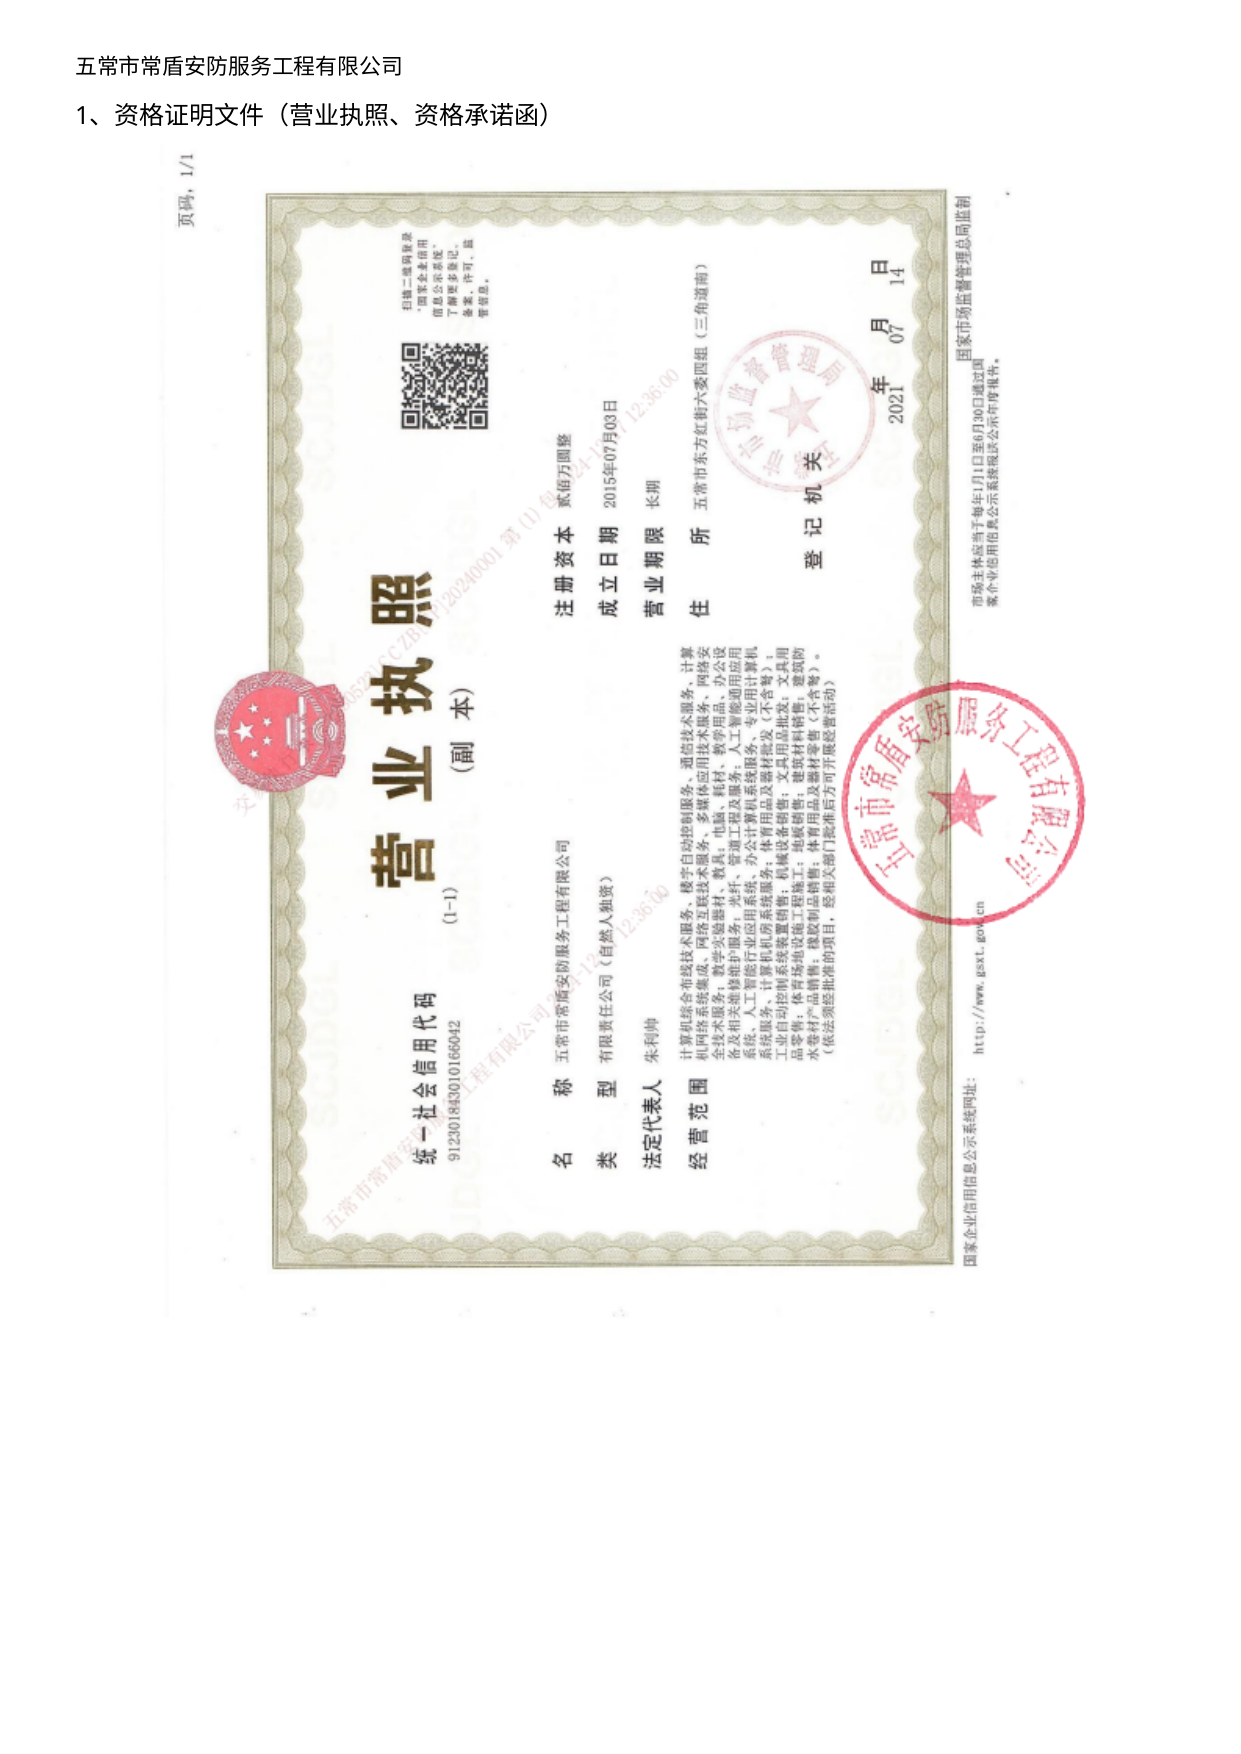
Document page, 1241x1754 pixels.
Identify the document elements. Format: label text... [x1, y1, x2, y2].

text 五常市常盾安防服务工程有限公司 [75, 48, 1165, 81]
text 1、资格证明文件（营业执照、资格承诺函） [75, 81, 1165, 146]
picture [127, 145, 1114, 1321]
